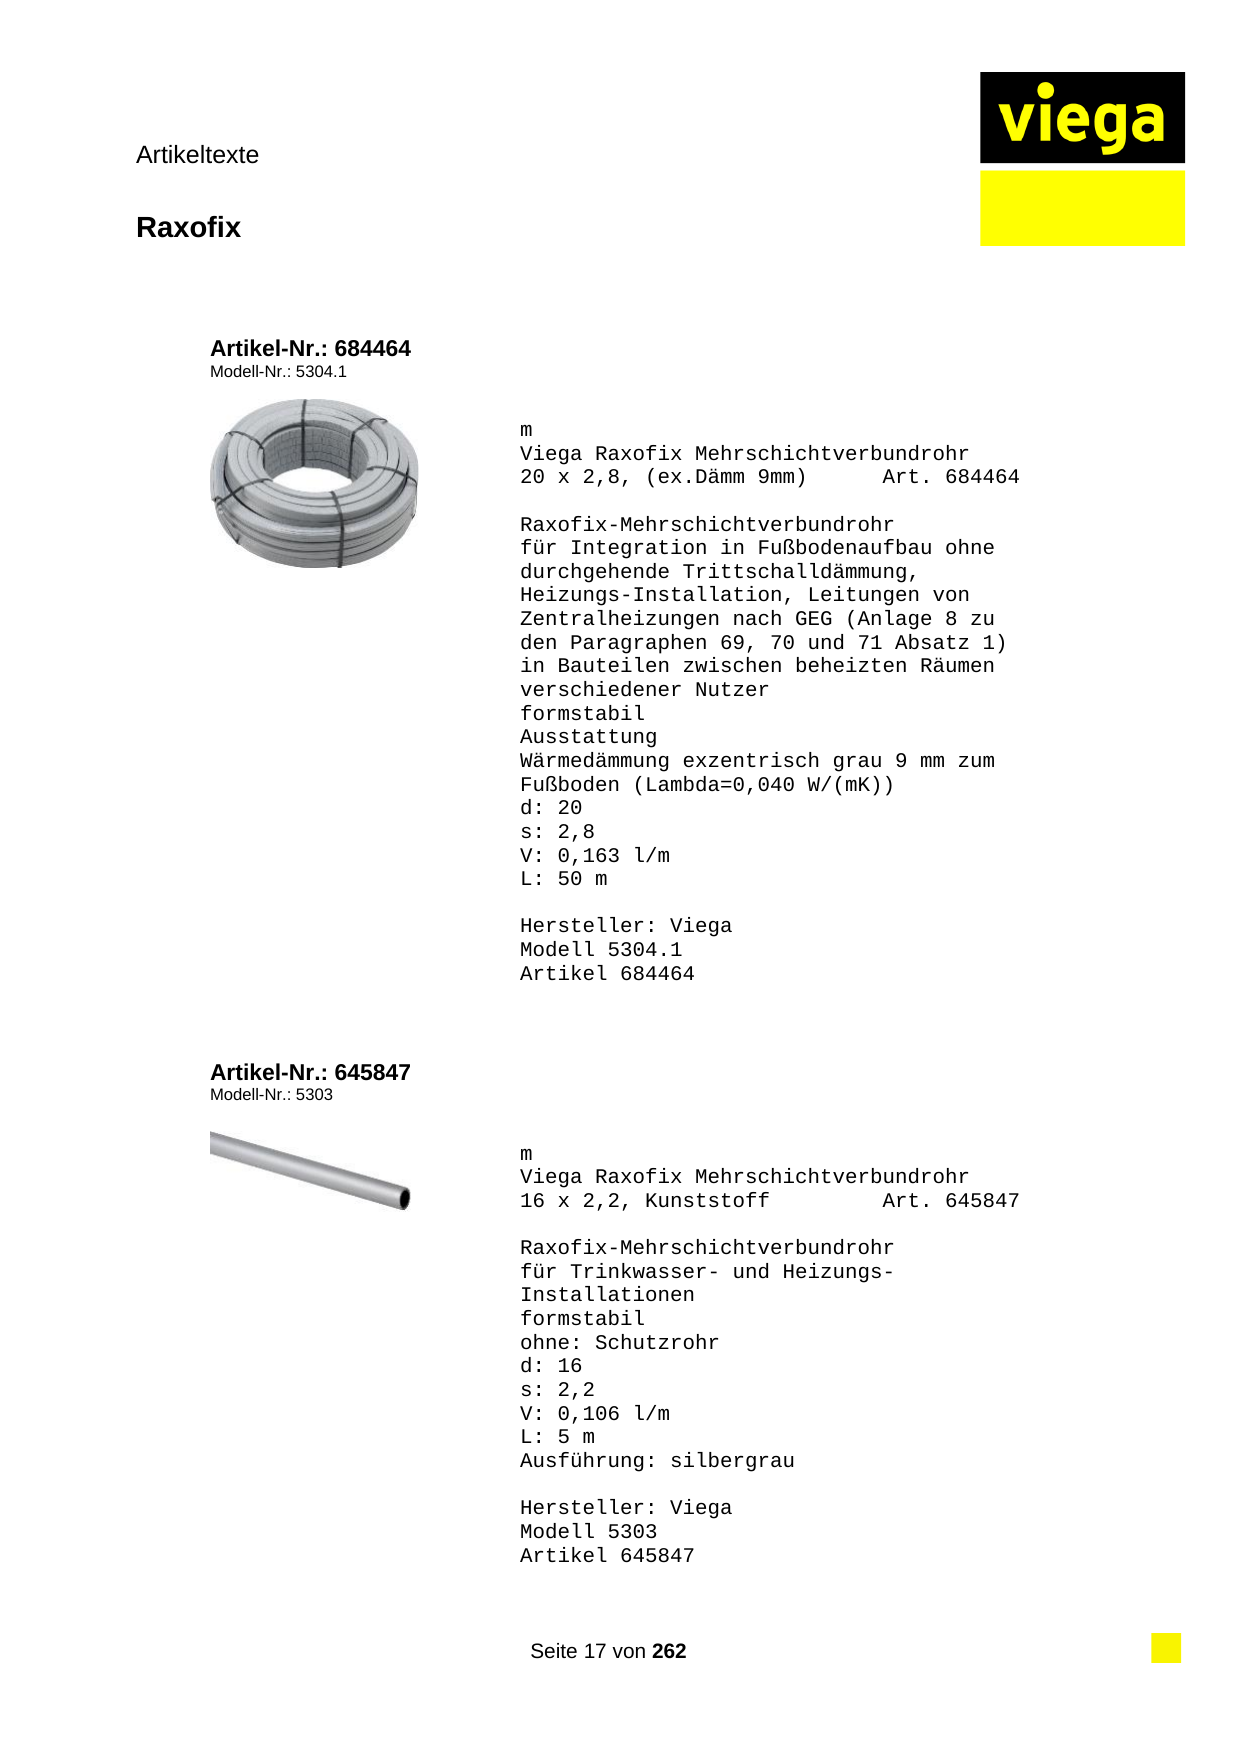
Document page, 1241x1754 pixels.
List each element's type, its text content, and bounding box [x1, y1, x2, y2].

text m [520, 419, 1181, 443]
picture [210, 1123, 419, 1220]
text Artikel-Nr.: 684464 [210, 335, 1181, 361]
text Zentralheizungen nach GEG (Anlage 8 zu [520, 608, 1181, 632]
text in Bauteilen zwischen beheizten Räumen [520, 655, 1181, 679]
text Artikel-Nr.: 645847 [210, 1059, 1181, 1085]
text Heizungs-Installation, Leitungen von [520, 584, 1181, 608]
text d: 16 [520, 1355, 1181, 1379]
text Modell 5304.1 [520, 939, 1181, 963]
text formstabil [520, 703, 1181, 726]
text Viega Raxofix Mehrschichtverbundrohr [520, 443, 1181, 466]
text Ausführung: silbergrau [520, 1450, 1181, 1474]
text ohne: Schutzrohr [520, 1332, 1181, 1355]
text V: 0,106 l/m [520, 1403, 1181, 1426]
text L: 5 m [520, 1426, 1181, 1450]
text V: 0,163 l/m [520, 844, 1181, 868]
text 16 x 2,2, Kunststoff Art. 645847 [520, 1190, 1181, 1213]
text Raxofix-Mehrschichtverbundrohr [520, 1237, 1181, 1261]
text Modell-Nr.: 5304.1 [210, 361, 1181, 381]
text s: 2,8 [520, 821, 1181, 844]
text Artikel 684464 [520, 963, 1181, 986]
text Installationen [520, 1284, 1181, 1308]
text für Trinkwasser- und Heizungs- [520, 1261, 1181, 1284]
picture [210, 399, 419, 568]
text den Paragraphen 69, 70 und 71 Absatz 1) [520, 632, 1181, 655]
text Raxofix-Mehrschichtverbundrohr [520, 513, 1181, 537]
text durchgehende Trittschalldämmung, [520, 561, 1181, 584]
text formstabil [520, 1308, 1181, 1332]
text Modell 5303 [520, 1521, 1181, 1544]
text Viega Raxofix Mehrschichtverbundrohr [520, 1166, 1181, 1190]
text 20 x 2,8, (ex.Dämm 9mm) Art. 684464 [520, 466, 1181, 490]
text m [520, 1143, 1181, 1166]
text Hersteller: Viega [520, 916, 1181, 939]
text Artikel 645847 [520, 1544, 1181, 1568]
text d: 20 [520, 797, 1181, 821]
text verschiedener Nutzer [520, 679, 1181, 703]
text Ausstattung [520, 726, 1181, 750]
text s: 2,2 [520, 1379, 1181, 1403]
text Hersteller: Viega [520, 1497, 1181, 1521]
text Modell-Nr.: 5303 [210, 1085, 1181, 1104]
picture [1151, 1633, 1182, 1663]
text für Integration in Fußbodenaufbau ohne [520, 537, 1181, 561]
text Fußboden (Lambda=0,040 W/(mK)) [520, 774, 1181, 797]
text L: 50 m [520, 868, 1181, 892]
picture [980, 72, 1186, 246]
text Wärmedämmung exzentrisch grau 9 mm zum [520, 750, 1181, 774]
